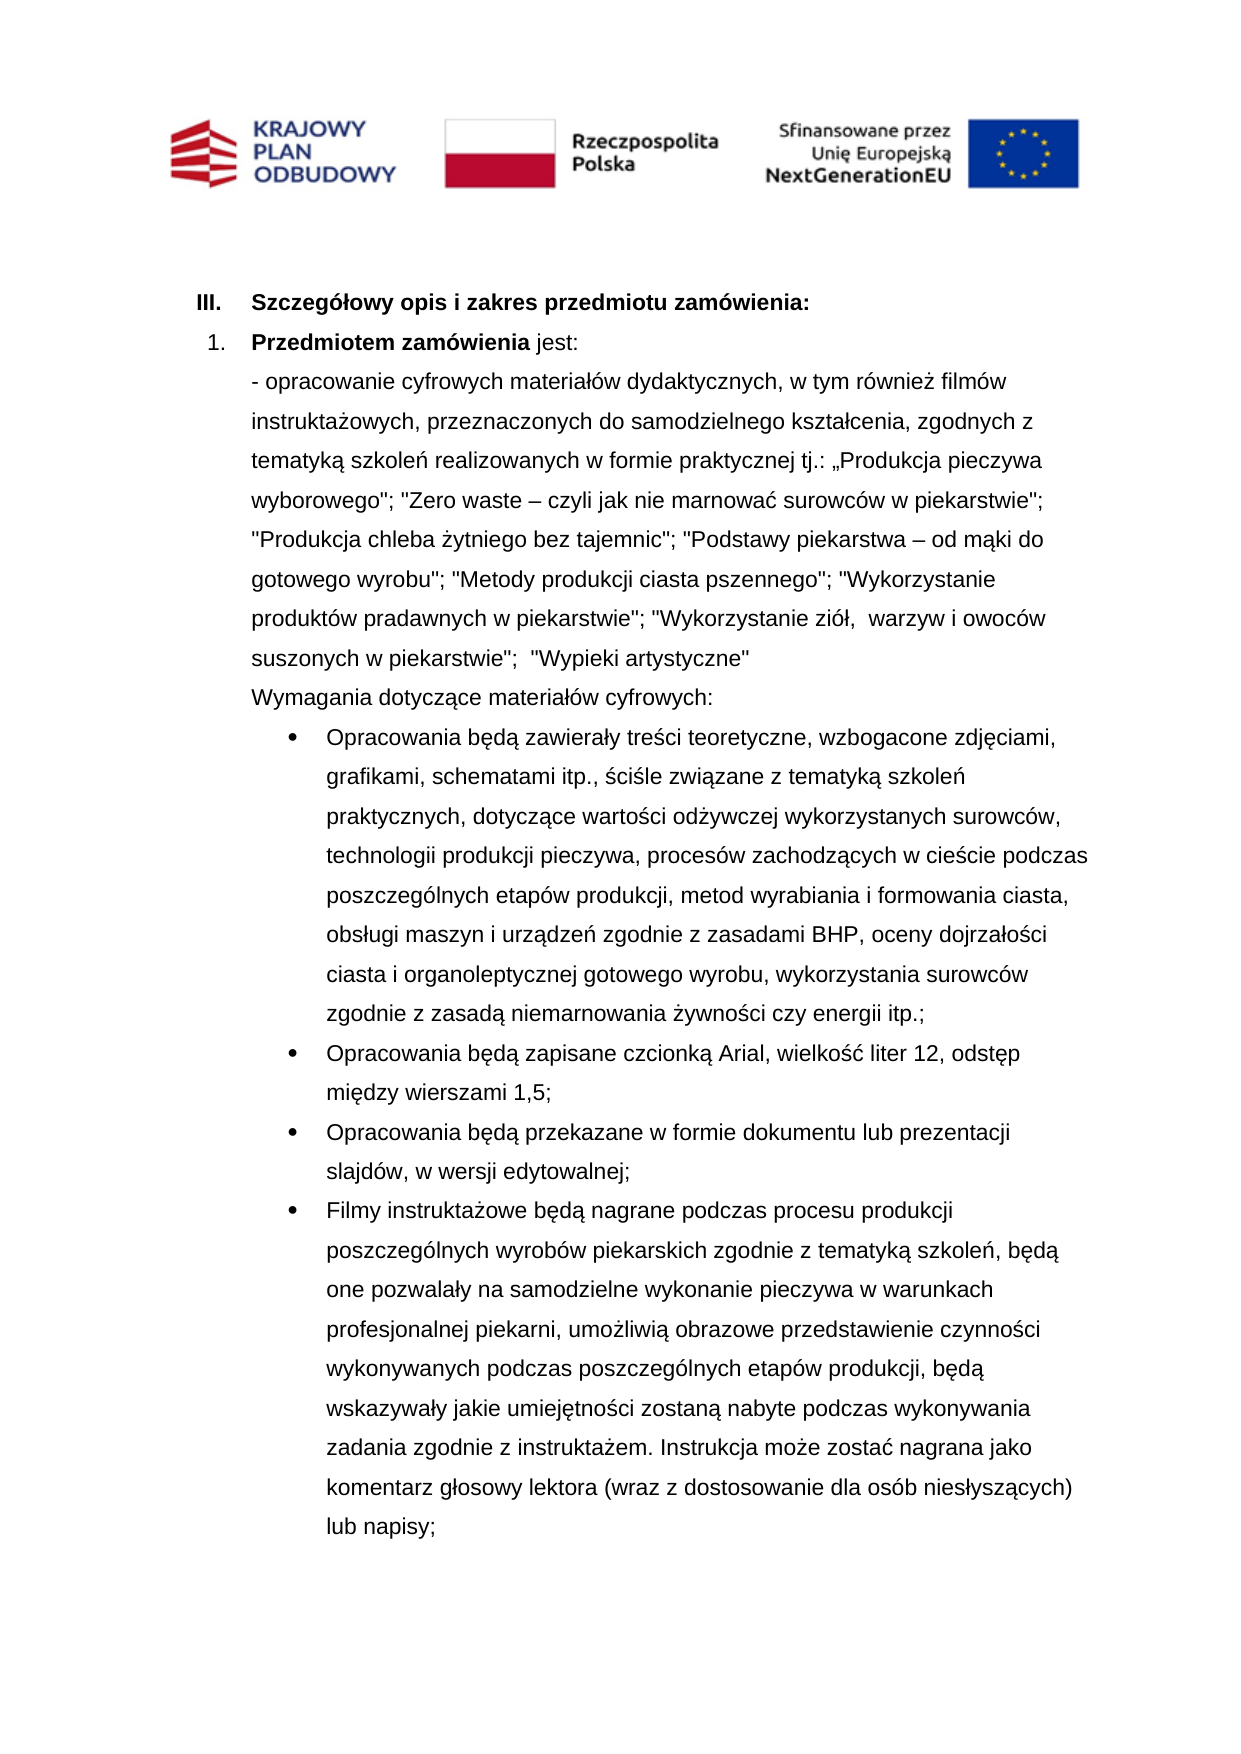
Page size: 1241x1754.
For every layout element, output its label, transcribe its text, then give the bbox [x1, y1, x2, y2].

list Opracowania będą zawierały treści teoretyczne, wzbogacone zdjęciami, grafikami, schematami itp., ściśle związane z tematyką szkoleń praktycznych, dotyczące wartości odżywczej wykorzystanych surowców, technologii produkcji pieczywa, procesów zachodzących w cieście podczas poszczególnych etapów produkcji, metod wyrabiania i formowania ciasta, obsługi maszyn i urządzeń zgodnie z zasadami BHP, oceny dojrzałości ciasta i organoleptycznej gotowego wyrobu, wykorzystania surowców zgodnie z zasadą niemarnowania żywności czy energii itp.; [289, 724, 1093, 1026]
picture [147, 97, 1093, 202]
list - opracowanie cyfrowych materiałów dydaktycznych, w tym również filmów instruktażowych, przeznaczonych do samodzielnego kształcenia, zgodnych z tematyką szkoleń realizowanych w formie praktycznej tj.: „Produkcja pieczywa wyborowego"; "Zero waste – czyli jak nie marnować surowców w piekarstwie"; "Produkcja chleba żytniego bez tajemnic"; "Podstawy piekarstwa – od mąki do gotowego wyrobu"; "Metody produkcji ciasta pszennego"; "Wykorzystanie produktów pradawnych w piekarstwie"; "Wykorzystanie ziół, warzyw i owoców suszonych w piekarstwie"; "Wypieki artystyczne" [251, 368, 1093, 671]
list Wymagania dotyczące materiałów cyfrowych: [251, 684, 1093, 711]
list Filmy instruktażowe będą nagrane podczas procesu produkcji poszczególnych wyrobów piekarskich zgodnie z tematyką szkoleń, będą one pozwalały na samodzielne wykonanie pieczywa w warunkach profesjonalnej piekarni, umożliwią obrazowe przedstawienie czynności wykonywanych podczas poszczególnych etapów produkcji, będą wskazywały jakie umiejętności zostaną nabyte podczas wykonywania zadania zgodnie z instruktażem. Instrukcja może zostać nagrana jako komentarz głosowy lektora (wraz z dostosowanie dla osób niesłyszących) lub napisy; [289, 1197, 1093, 1539]
list Szczegółowy opis i zakres przedmiotu zamówienia: [222, 289, 1093, 316]
list Przedmiotem zamówienia jest: [207, 329, 1093, 355]
list Opracowania będą przekazane w formie dokumentu lub prezentacji slajdów, w wersji edytowalnej; [289, 1118, 1093, 1184]
list Opracowania będą zapisane czcionką Arial, wielkość liter 12, odstęp między wierszami 1,5; [289, 1039, 1093, 1105]
